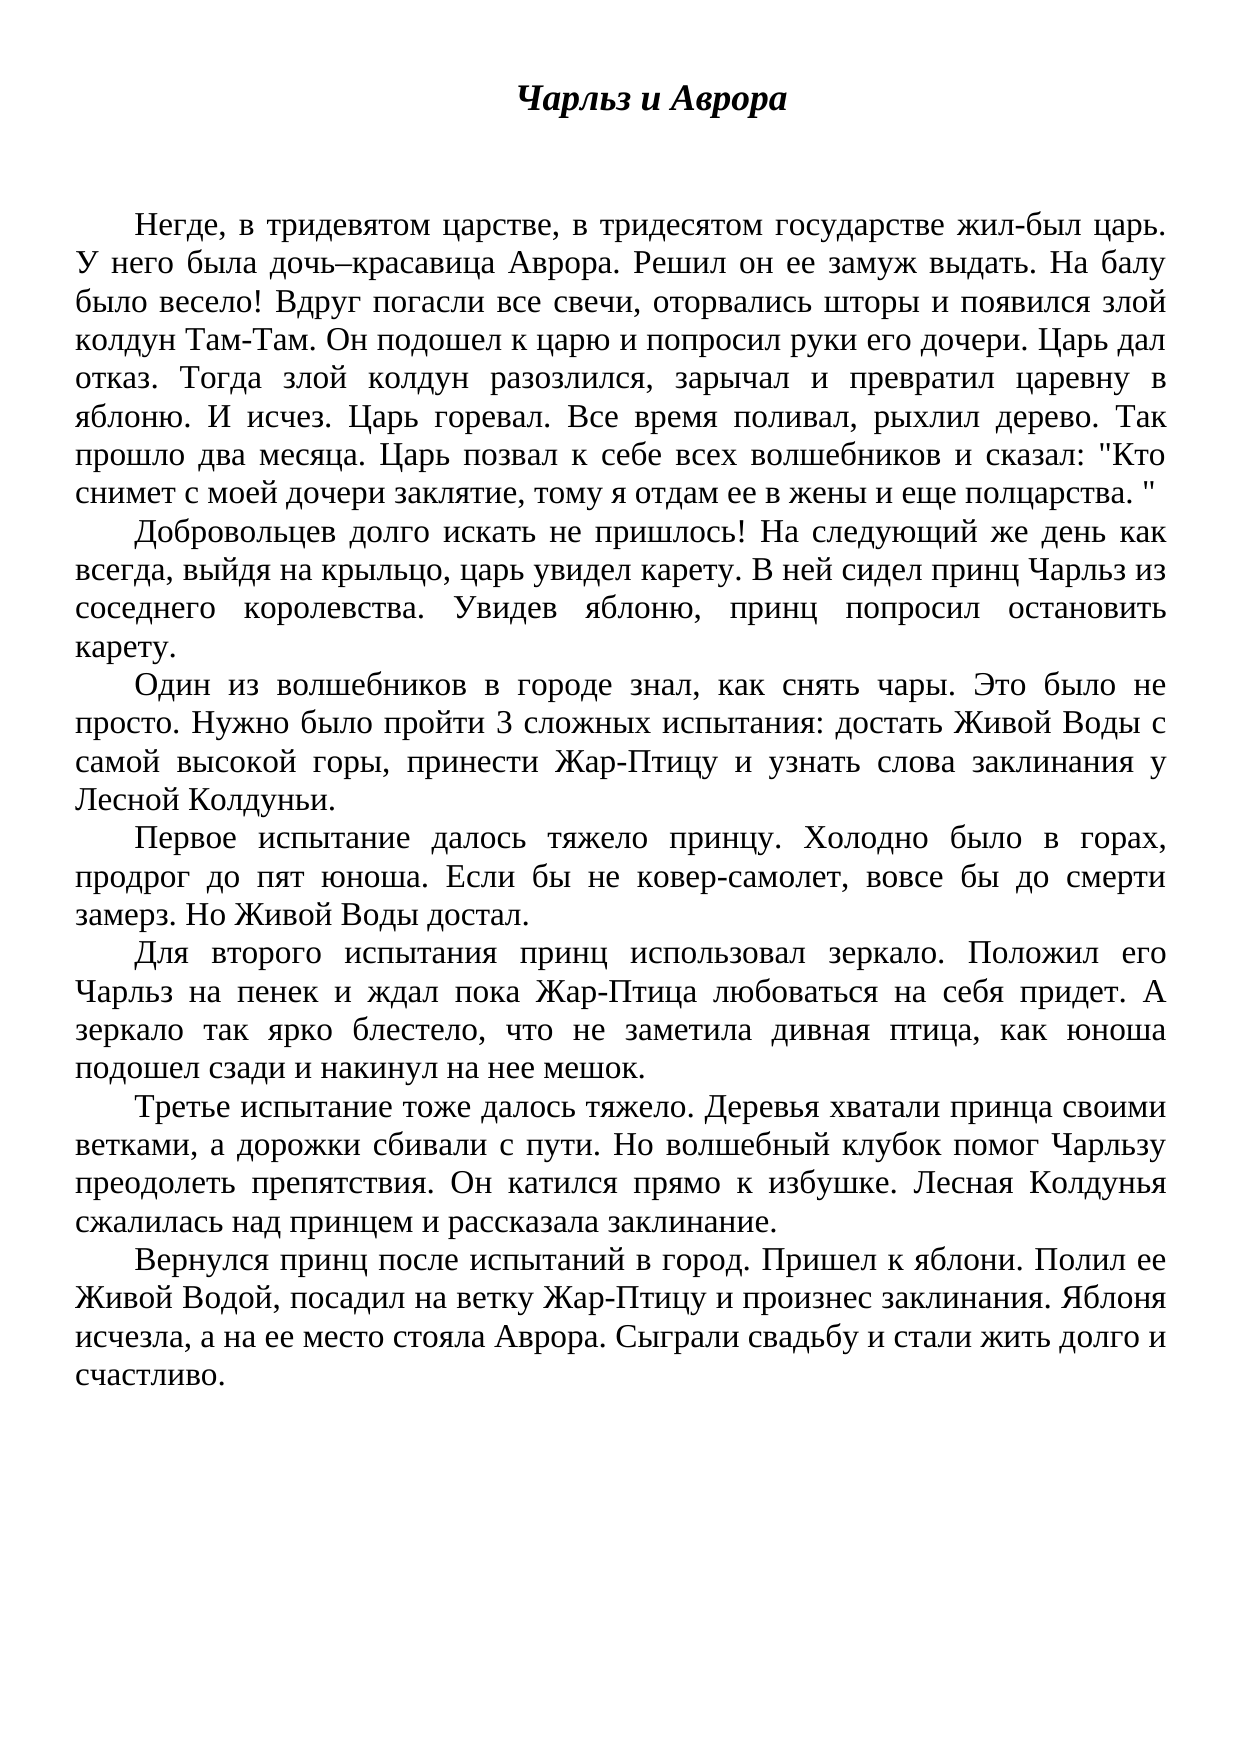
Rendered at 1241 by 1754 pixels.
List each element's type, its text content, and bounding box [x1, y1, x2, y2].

text Негде, в тридевятом царстве, в тридесятом государстве жил-был царь. У него была дочь–красавица Аврора. Решил он ее замуж выдать. На балу было весело! Вдруг погасли все свечи, оторвались шторы и появился злой колдун Там-Там. Он подошел к царю и попросил руки его дочери. Царь дал отказ. Тогда злой колдун разозлился, зарычал и превратил царевну в яблоню. И исчез. Царь горевал. Все время поливал, рыхлил дерево. Так прошло два месяца. Царь позвал к себе всех волшебников и сказал: "Кто снимет с моей дочери заклятие, тому я отдам ее в жены и еще полцарства. " [75, 204, 1168, 511]
text Вернулся принц после испытаний в город. Пришел к яблони. Полил ее Живой Водой, посадил на ветку Жар-Птицу и произнес заклинания. Яблоня исчезла, а на ее место стояла Аврора. Сыграли свадьбу и стали жить долго и счастливо. [75, 1239, 1168, 1393]
text Третье испытание тоже далось тяжело. Деревья хватали принца своими ветками, а дорожки сбивали с пути. Но волшебный клубок помог Чарльзу преодолеть препятствия. Он катился прямо к избушке. Лесная Колдунья сжалилась над принцем и рассказала заклинание. [75, 1086, 1168, 1239]
text Добровольцев долго искать не пришлось! На следующий же день как всегда, выйдя на крыльцо, царь увидел карету. В ней сидел принц Чарльз из соседнего королевства. Увидев яблоню, принц попросил остановить карету. [75, 511, 1168, 664]
text Для второго испытания принц использовал зеркало. Положил его Чарльз на пенек и ждал пока Жар-Птица любоваться на себя придет. А зеркало так ярко блестело, что не заметила дивная птица, как юноша подошел сзади и накинул на нее мешок. [75, 933, 1168, 1086]
text Чарльз и Аврора [75, 75, 1168, 118]
text Один из волшебников в городе знал, как снять чары. Это было не просто. Нужно было пройти 3 сложных испытания: достать Живой Воды с самой высокой горы, принести Жар-Птицу и узнать слова заклинания у Лесной Колдуньи. [75, 664, 1168, 818]
text Первое испытание далось тяжело принцу. Холодно было в горах, продрог до пят юноша. Если бы не ковер-самолет, вовсе бы до смерти замерз. Но Живой Воды достал. [75, 818, 1168, 933]
